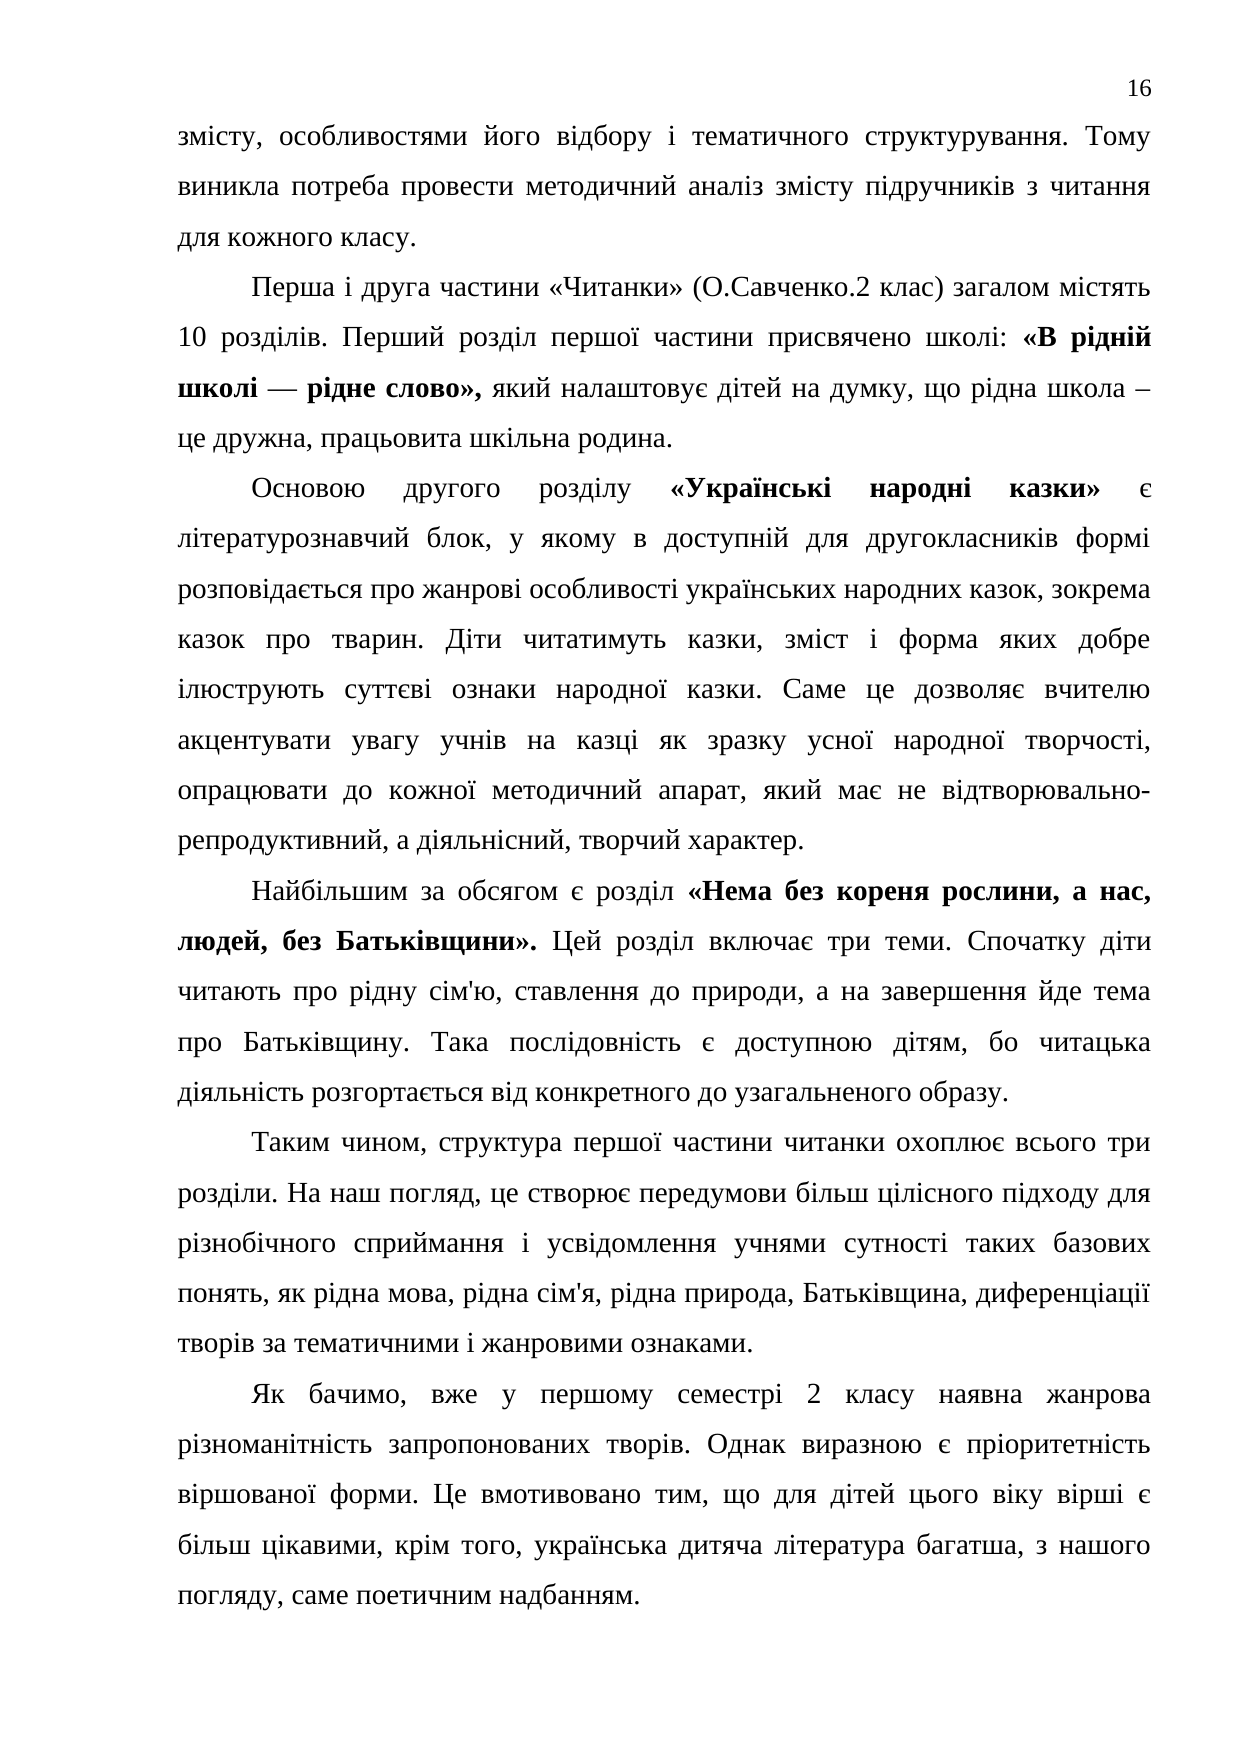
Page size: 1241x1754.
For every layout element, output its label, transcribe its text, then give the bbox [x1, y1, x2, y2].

text Як бачимо, вже у першому семестрі 2 класу наявна жанрова різноманітність запропонованих творів. Однак виразною є пріоритетність віршованої форми. Це вмотивовано тим, що для дітей цього віку вірші є більш цікавими, крім того, українська дитяча література багатша, з нашого погляду, саме поетичним надбанням. [177, 1376, 1152, 1611]
text Перша і друга частини «Читанки» (О.Савченко.2 клас) загалом містять 10 розділів. Перший розділ першої частини присвячено школі: «В рідній школі — рідне слово», який налаштовує дітей на думку, що рідна школа – це дружна, працьовита шкільна родина. [177, 269, 1152, 453]
text Найбільшим за обсягом є розділ «Нема без кореня рослини, а нас, людей, без Батьківщини». Цей розділ включає три теми. Спочатку діти читають про рідну сім'ю, ставлення до природи, а на завершення йде тема про Батьківщину. Така послідовність є доступною дітям, бо читацька діяльність розгортається від конкретного до узагальненого образу. [177, 873, 1152, 1108]
text Основою другого розділу «Українські народні казки» є літературознавчий блок, у якому в доступній для другокласників формі розповідається про жанрові особливості українських народних казок, зокрема казок про тварин. Діти читатимуть казки, зміст і форма яких добре ілюструють суттєві ознаки народної казки. Саме це дозволяє вчителю акцентувати увагу учнів на казці як зразку усної народної творчості, опрацювати до кожної методичний апарат, який має не відтворювально-репродуктивний, а діяльнісний, творчий характер. [177, 470, 1152, 856]
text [177, 118, 1152, 252]
text Таким чином, структура першої частини читанки охоплює всього три розділи. На наш погляд, це створює передумови більш цілісного підходу для різнобічного сприймання і усвідомлення учнями сутності таких базових понять, як рідна мова, рідна сім'я, рідна природа, Батьківщина, диференціації творів за тематичними і жанровими ознаками. [177, 1124, 1152, 1359]
